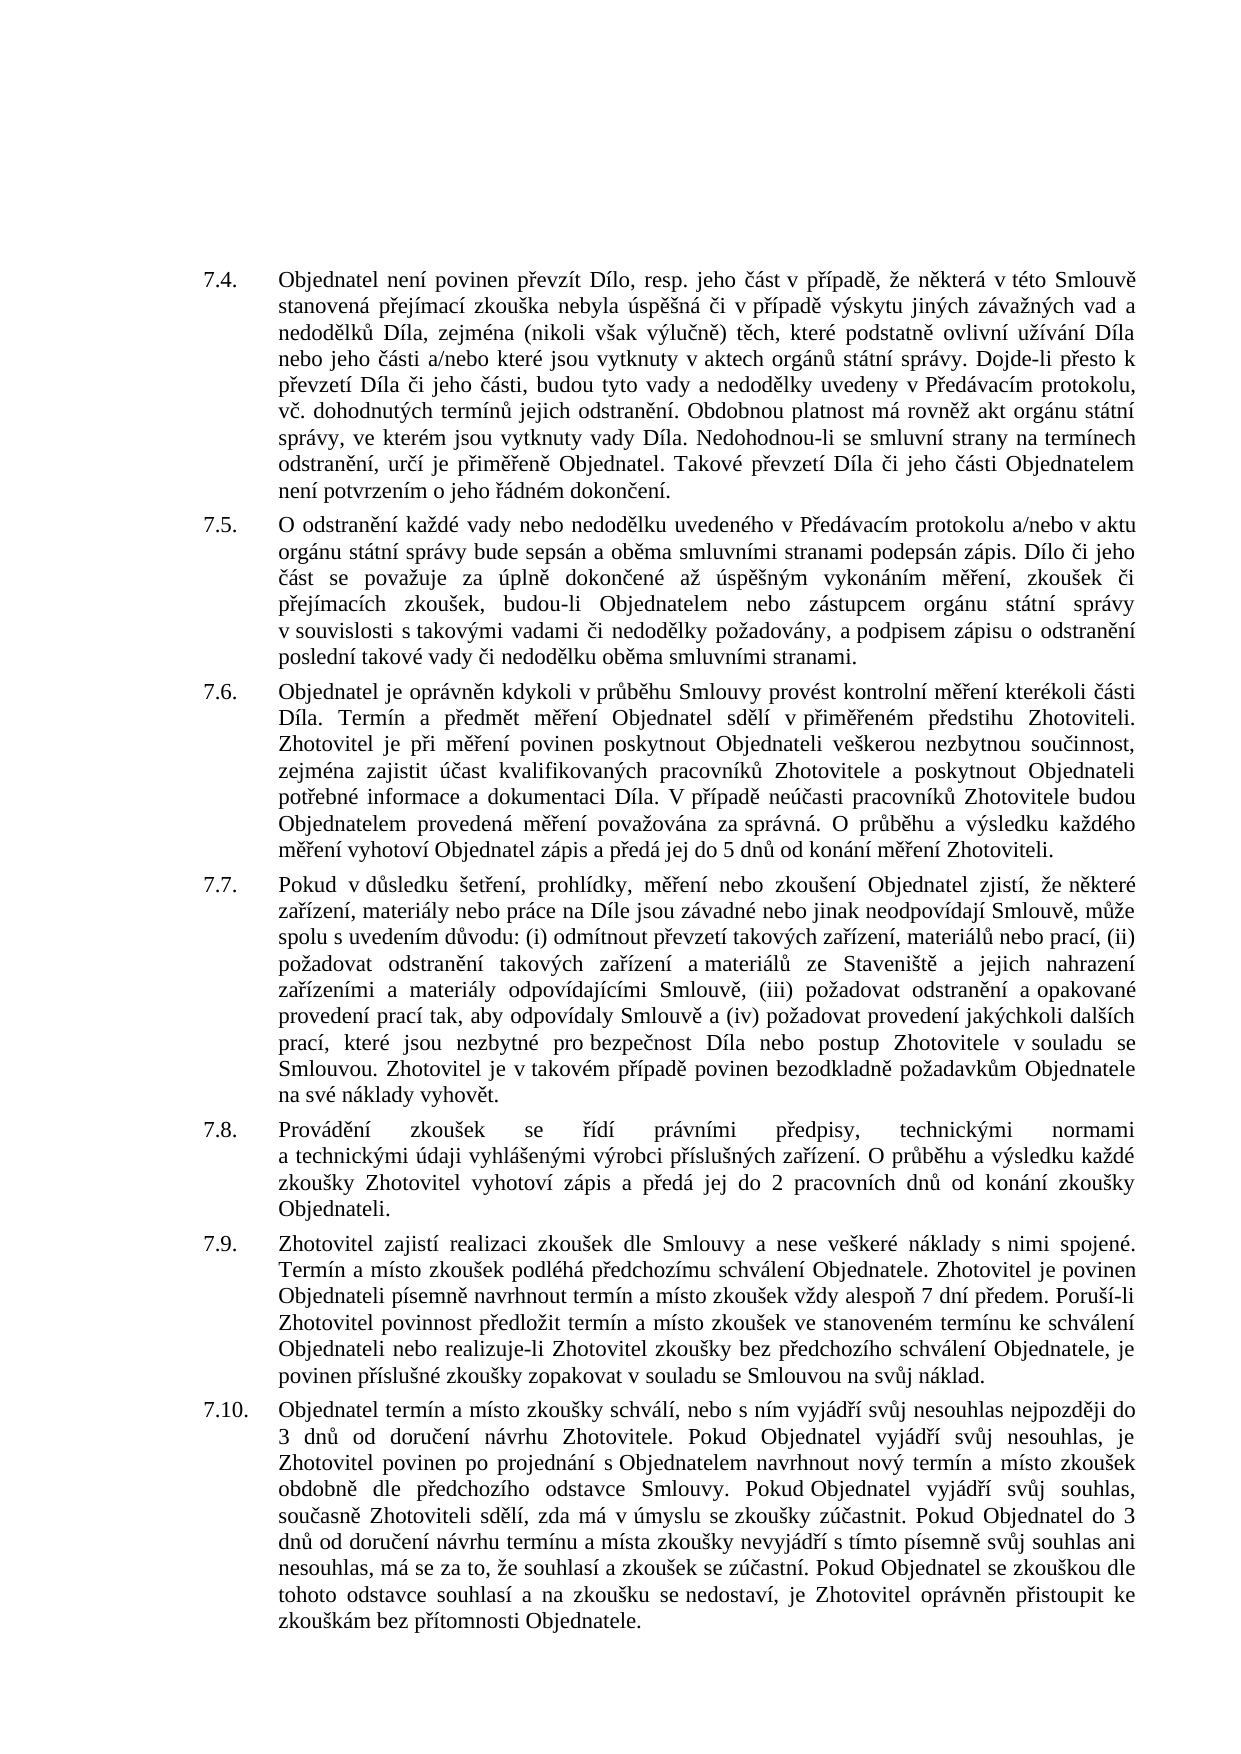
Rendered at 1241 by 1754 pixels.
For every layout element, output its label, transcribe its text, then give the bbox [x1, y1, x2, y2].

text Zhotovitel zajistí realizaci zkoušek dle Smlouvy a nese veškeré náklady s nimi spojené. Termín a místo zkoušek podléhá předchozímu schválení Objednatele. Zhotovitel je povinen Objednateli písemně navrhnout termín a místo zkoušek vždy alespoň 7 dní předem. Poruší-li Zhotovitel povinnost předložit termín a místo zkoušek ve stanoveném termínu ke schválení Objednateli nebo realizuje-li Zhotovitel zkoušky bez předchozího schválení Objednatele, je povinen příslušné zkoušky zopakovat v souladu se Smlouvou na svůj náklad. [203, 1230, 1136, 1388]
text Pokud v důsledku šetření, prohlídky, měření nebo zkoušení Objednatel zjistí, že některé zařízení, materiály nebo práce na Díle jsou závadné nebo jinak neodpovídají Smlouvě, může spolu s uvedením důvodu: (i) odmítnout převzetí takových zařízení, materiálů nebo prací, (ii) požadovat odstranění takových zařízení a materiálů ze Staveniště a jejich nahrazení zařízeními a materiály odpovídajícími Smlouvě, (iii) požadovat odstranění a opakované provedení prací tak, aby odpovídaly Smlouvě a (iv) požadovat provedení jakýchkoli dalších prací, které jsou nezbytné pro bezpečnost Díla nebo postup Zhotovitele v souladu se Smlouvou. Zhotovitel je v takovém případě povinen bezodkladně požadavkům Objednatele na své náklady vyhovět. [203, 871, 1136, 1108]
text O odstranění každé vady nebo nedodělku uvedeného v Předávacím protokolu a/nebo v aktu orgánu státní správy bude sepsán a oběma smluvními stranami podepsán zápis. Dílo či jeho část se považuje za úplně dokončené až úspěšným vykonáním měření, zkoušek či přejímacích zkoušek, budou-li Objednatelem nebo zástupcem orgánu státní správy v souvislosti s takovými vadami či nedodělky požadovány, a podpisem zápisu o odstranění poslední takové vady či nedodělku oběma smluvními stranami. [203, 511, 1136, 669]
text Objednatel není povinen převzít Dílo, resp. jeho část v případě, že některá v této Smlouvě stanovená přejímací zkouška nebyla úspěšná či v případě výskytu jiných závažných vad a nedodělků Díla, zejména (nikoli však výlučně) těch, které podstatně ovlivní užívání Díla nebo jeho části a/nebo které jsou vytknuty v aktech orgánů státní správy. Dojde-li přesto k převzetí Díla či jeho části, budou tyto vady a nedodělky uvedeny v Předávacím protokolu, vč. dohodnutých termínů jejich odstranění. Obdobnou platnost má rovněž akt orgánu státní správy, ve kterém jsou vytknuty vady Díla. Nedohodnou-li se smluvní strany na termínech odstranění, určí je přiměřeně Objednatel. Takové převzetí Díla či jeho části Objednatelem není potvrzením o jeho řádném dokončení. [203, 266, 1136, 503]
text Objednatel termín a místo zkoušky schválí, nebo s ním vyjádří svůj nesouhlas nejpozději do 3 dnů od doručení návrhu Zhotovitele. Pokud Objednatel vyjádří svůj nesouhlas, je Zhotovitel povinen po projednání s Objednatelem navrhnout nový termín a místo zkoušek obdobně dle předchozího odstavce Smlouvy. Pokud Objednatel vyjádří svůj souhlas, současně Zhotoviteli sdělí, zda má v úmyslu se zkoušky zúčastnit. Pokud Objednatel do 3 dnů od doručení návrhu termínu a místa zkoušky nevyjádří s tímto písemně svůj souhlas ani nesouhlas, má se za to, že souhlasí a zkoušek se zúčastní. Pokud Objednatel se zkouškou dle tohoto odstavce souhlasí a na zkoušku se nedostaví, je Zhotovitel oprávněn přistoupit ke zkouškám bez přítomnosti Objednatele. [203, 1396, 1136, 1633]
text Objednatel je oprávněn kdykoli v průběhu Smlouvy provést kontrolní měření kterékoli části Díla. Termín a předmět měření Objednatel sdělí v přiměřeném předstihu Zhotoviteli. Zhotovitel je při měření povinen poskytnout Objednateli veškerou nezbytnou součinnost, zejména zajistit účast kvalifikovaných pracovníků Zhotovitele a poskytnout Objednateli potřebné informace a dokumentaci Díla. V případě neúčasti pracovníků Zhotovitele budou Objednatelem provedená měření považována za správná. O průběhu a výsledku každého měření vyhotoví Objednatel zápis a předá jej do 5 dnů od konání měření Zhotoviteli. [203, 678, 1136, 862]
text Provádění zkoušek se řídí právními předpisy, technickými normami a technickými údaji vyhlášenými výrobci příslušných zařízení. O průběhu a výsledku každé zkoušky Zhotovitel vyhotoví zápis a předá jej do 2 pracovních dnů od konání zkoušky Objednateli. [203, 1116, 1136, 1222]
